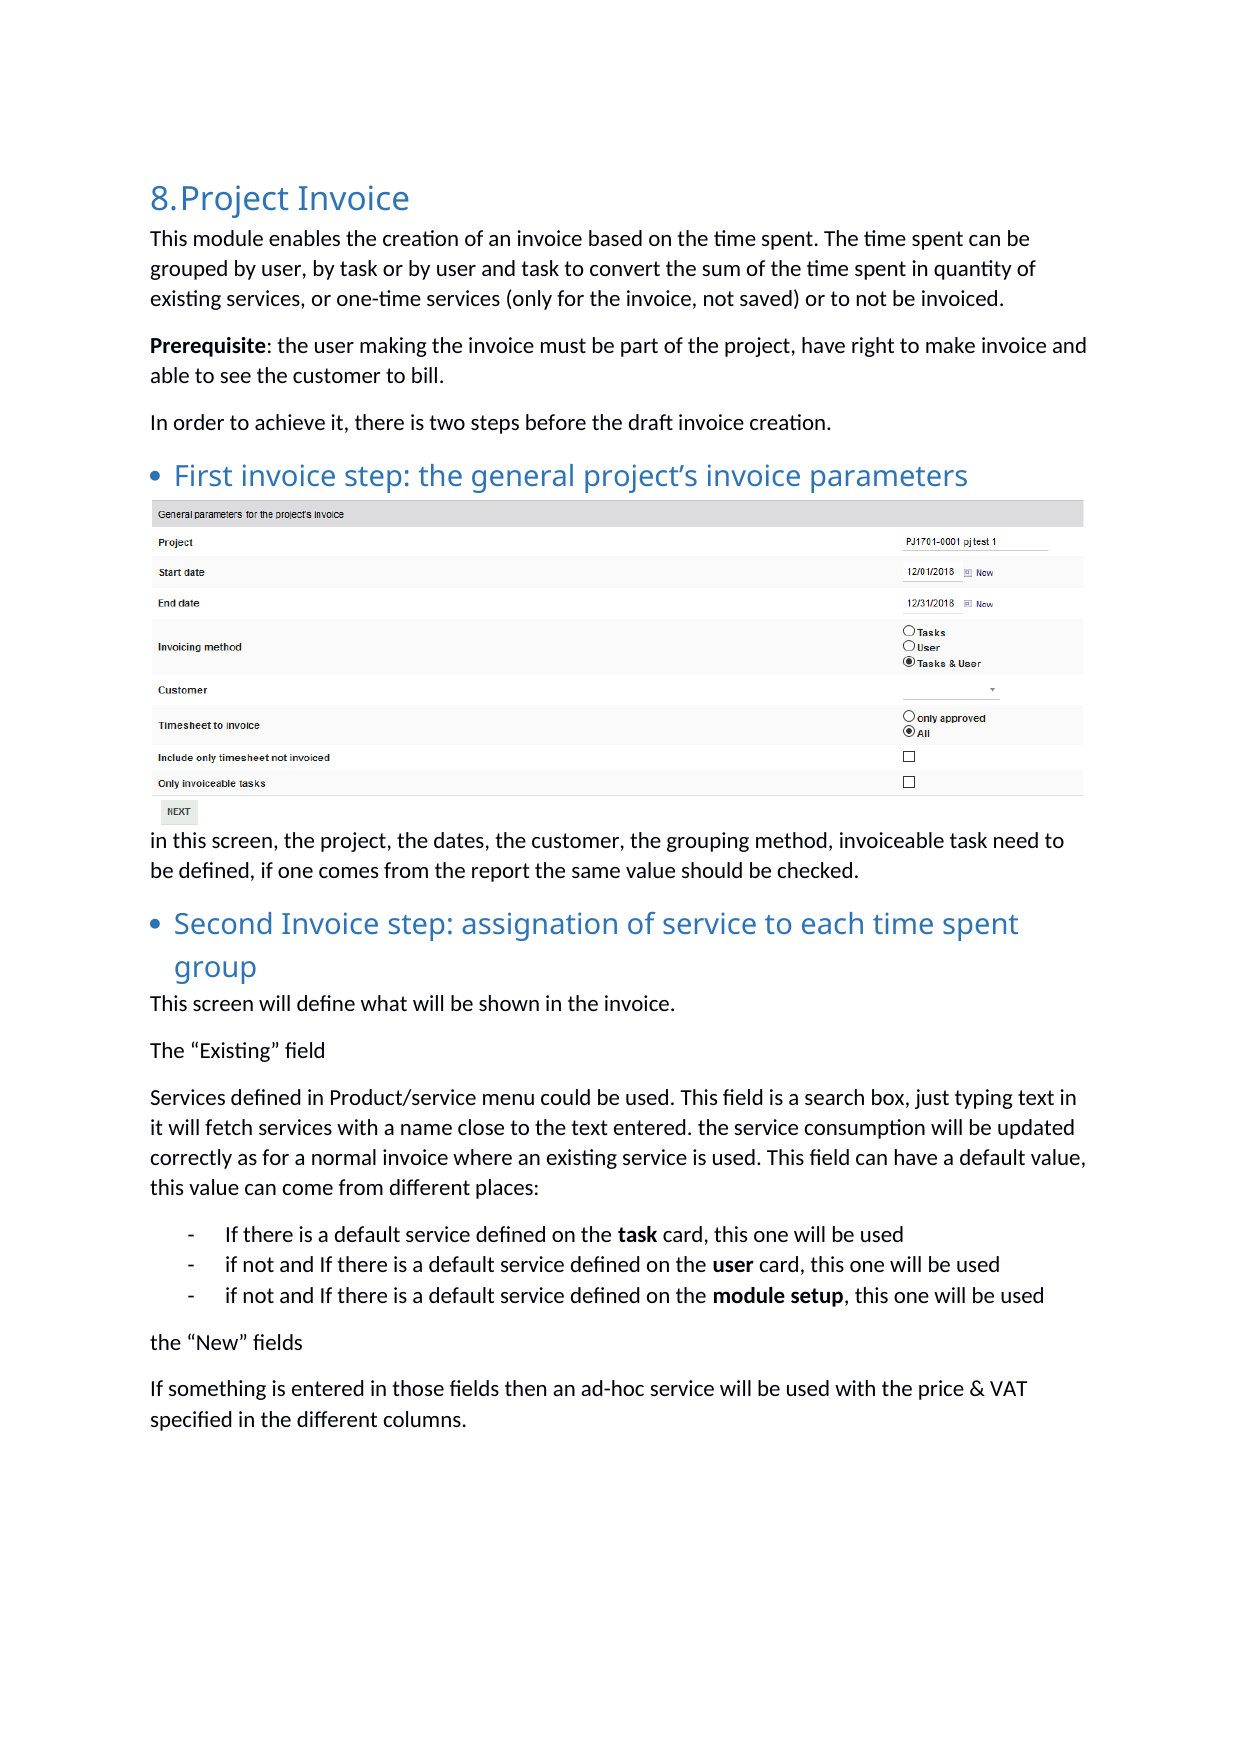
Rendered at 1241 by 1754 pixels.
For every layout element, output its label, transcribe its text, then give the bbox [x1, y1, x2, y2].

text This screen will define what will be shown in the invoice. [150, 989, 1090, 1017]
list If there is a default service defined on the task card, this one will be used [187, 1220, 1090, 1248]
text in this screen, the project, the dates, the customer, the grouping method, invoiceable task need to be defined, if one comes from the report the same value should be checked. [150, 825, 1090, 885]
text Prerequisite: the user making the invoice must be part of the project, have right to make invoice and able to see the customer to bill. [150, 331, 1090, 389]
subtitle First invoice step: the general project’s invoice parameters [150, 455, 1090, 495]
text This module enables the creation of an invoice based on the time spent. The time spent can be grouped by user, by task or by user and task to convert the sum of the time spent in quantity of existing services, or one-time services (only for the invoice, not saved) or to not be invoiced. [150, 224, 1090, 312]
text If something is entered in those fields then an ad-hoc service will be used with the price & VAT specified in the different columns. [150, 1374, 1090, 1433]
picture [150, 498, 1091, 825]
text Services defined in Product/service menu could be used. This field is a search box, just typing text in it will fetch services with a name close to the text entered. the service consumption will be updated correctly as for a normal invoice where an existing service is used. This field can have a default value, this value can come from different places: [150, 1083, 1090, 1202]
subtitle Second Invoice step: assignation of service to each time spent group [150, 903, 1090, 986]
text the “New” fields [150, 1328, 1090, 1356]
list if not and If there is a default service defined on the module setup, this one will be used [187, 1281, 1090, 1309]
list if not and If there is a default service defined on the user card, this one will be used [187, 1251, 1090, 1279]
text In order to achieve it, there is two steps before the draft invoice creation. [150, 408, 1090, 436]
text The “Existing” field [150, 1036, 1090, 1064]
subtitle Project Invoice [150, 175, 1090, 220]
